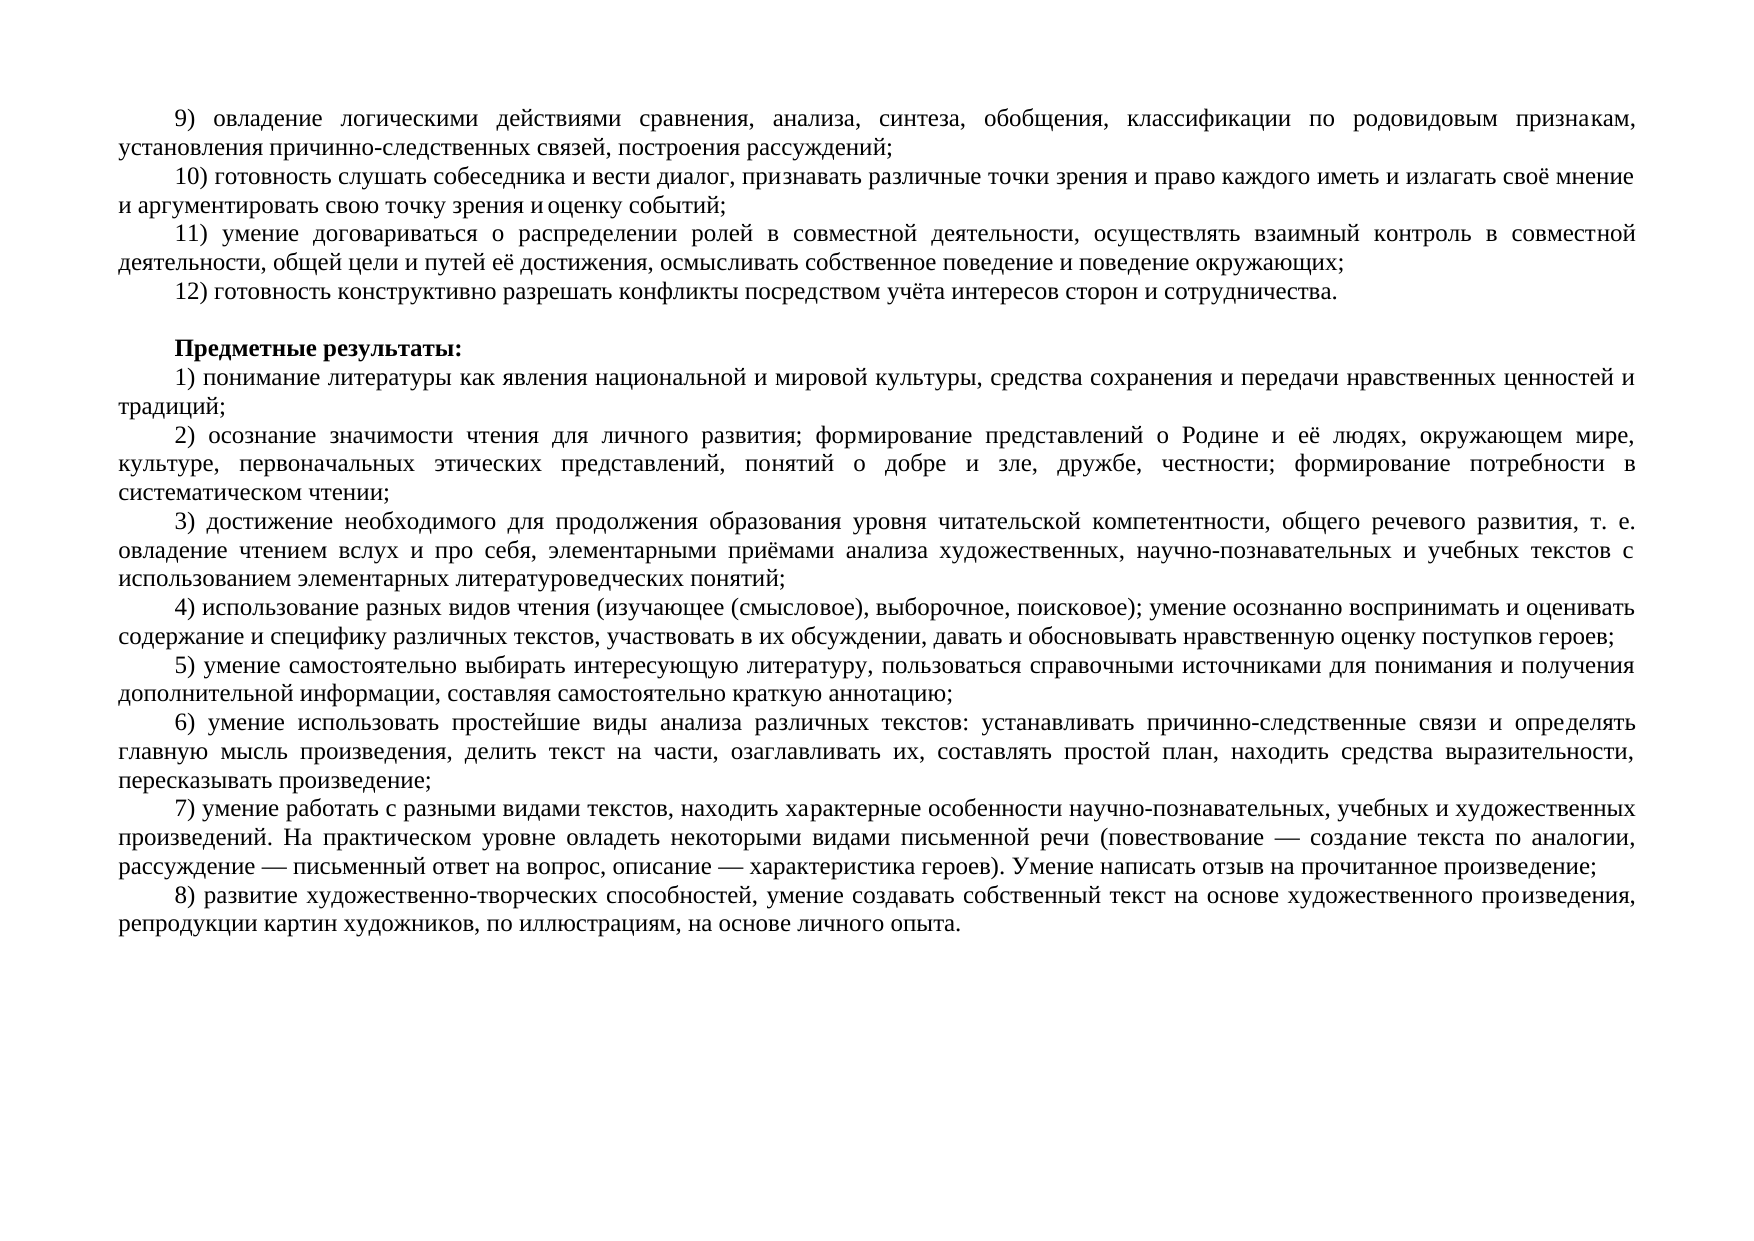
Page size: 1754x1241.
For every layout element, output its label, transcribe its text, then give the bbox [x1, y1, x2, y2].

text 11) умение договариваться о распределении ролей в совместной деятельности, осуществлять взаимный контроль в совместной деятельности, общей цели и путей её достижения, осмысливать собственное поведение и поведение окружающих; [118, 218, 1636, 276]
text 12) готовность конструктивно разрешать конфликты посредством учёта интересов сторон и сотрудничества. [118, 276, 1636, 305]
text 2) осознание значимости чтения для личного развития; формирование представлений о Родине и её людях, окружающем мире, культуре, первоначальных этических представлений, понятий о добре и зле, дружбе, честности; формирование потребности в систематическом чтении; [118, 420, 1636, 506]
text 8) развитие художественно-творческих способностей, умение создавать собственный текст на основе художественного произведения, репродукции картин художников, по иллюстрациям, на основе личного опыта. [118, 880, 1636, 937]
text 1) понимание литературы как явления национальной и мировой культуры, средства сохранения и передачи нравственных ценностей и традиций; [118, 362, 1636, 420]
text 3) достижение необходимого для продолжения образования уровня читательской компетентности, общего речевого развития, т. е. овладение чтением вслух и про себя, элементарными приёмами анализа художественных, научно-познавательных и учебных текстов с использованием элементарных литературоведческих понятий; [118, 506, 1636, 592]
text 5) умение самостоятельно выбирать интересующую литературу, пользоваться справочными источниками для понимания и получения дополнительной информации, составляя самостоятельно краткую аннотацию; [118, 650, 1636, 707]
text 7) умение работать с разными видами текстов, находить характерные особенности научно-познавательных, учебных и художественных произведений. На практическом уровне овладеть некоторыми видами письменной речи (повествование — создание текста по аналогии, рассуждение — письменный ответ на вопрос, описание — характеристика героев). Умение написать отзыв на прочитанное произведение; [118, 793, 1636, 880]
text 9) овладение логическими действиями сравнения, анализа, синтеза, обобщения, классификации по родовидовым признакам, установления причинно-следственных связей, построения рассуждений; [118, 103, 1636, 161]
text 6) умение использовать простейшие виды анализа различных текстов: устанавливать причинно-следственные связи и определять главную мысль произведения, делить текст на части, озаглавливать их, составлять простой план, находить средства выразительности, пересказывать произведение; [118, 707, 1636, 793]
text Предметные результаты: [118, 333, 1636, 362]
text 10) готовность слушать собеседника и вести диалог, признавать различные точки зрения и право каждого иметь и излагать своё мнение и аргументировать свою точку зрения и оценку событий; [118, 161, 1636, 218]
text 4) использование разных видов чтения (изучающее (смысловое), выборочное, поисковое); умение осознанно воспринимать и оценивать содержание и специфику различных текстов, участвовать в их обсуждении, давать и обосновывать нравственную оценку поступков героев; [118, 592, 1636, 650]
